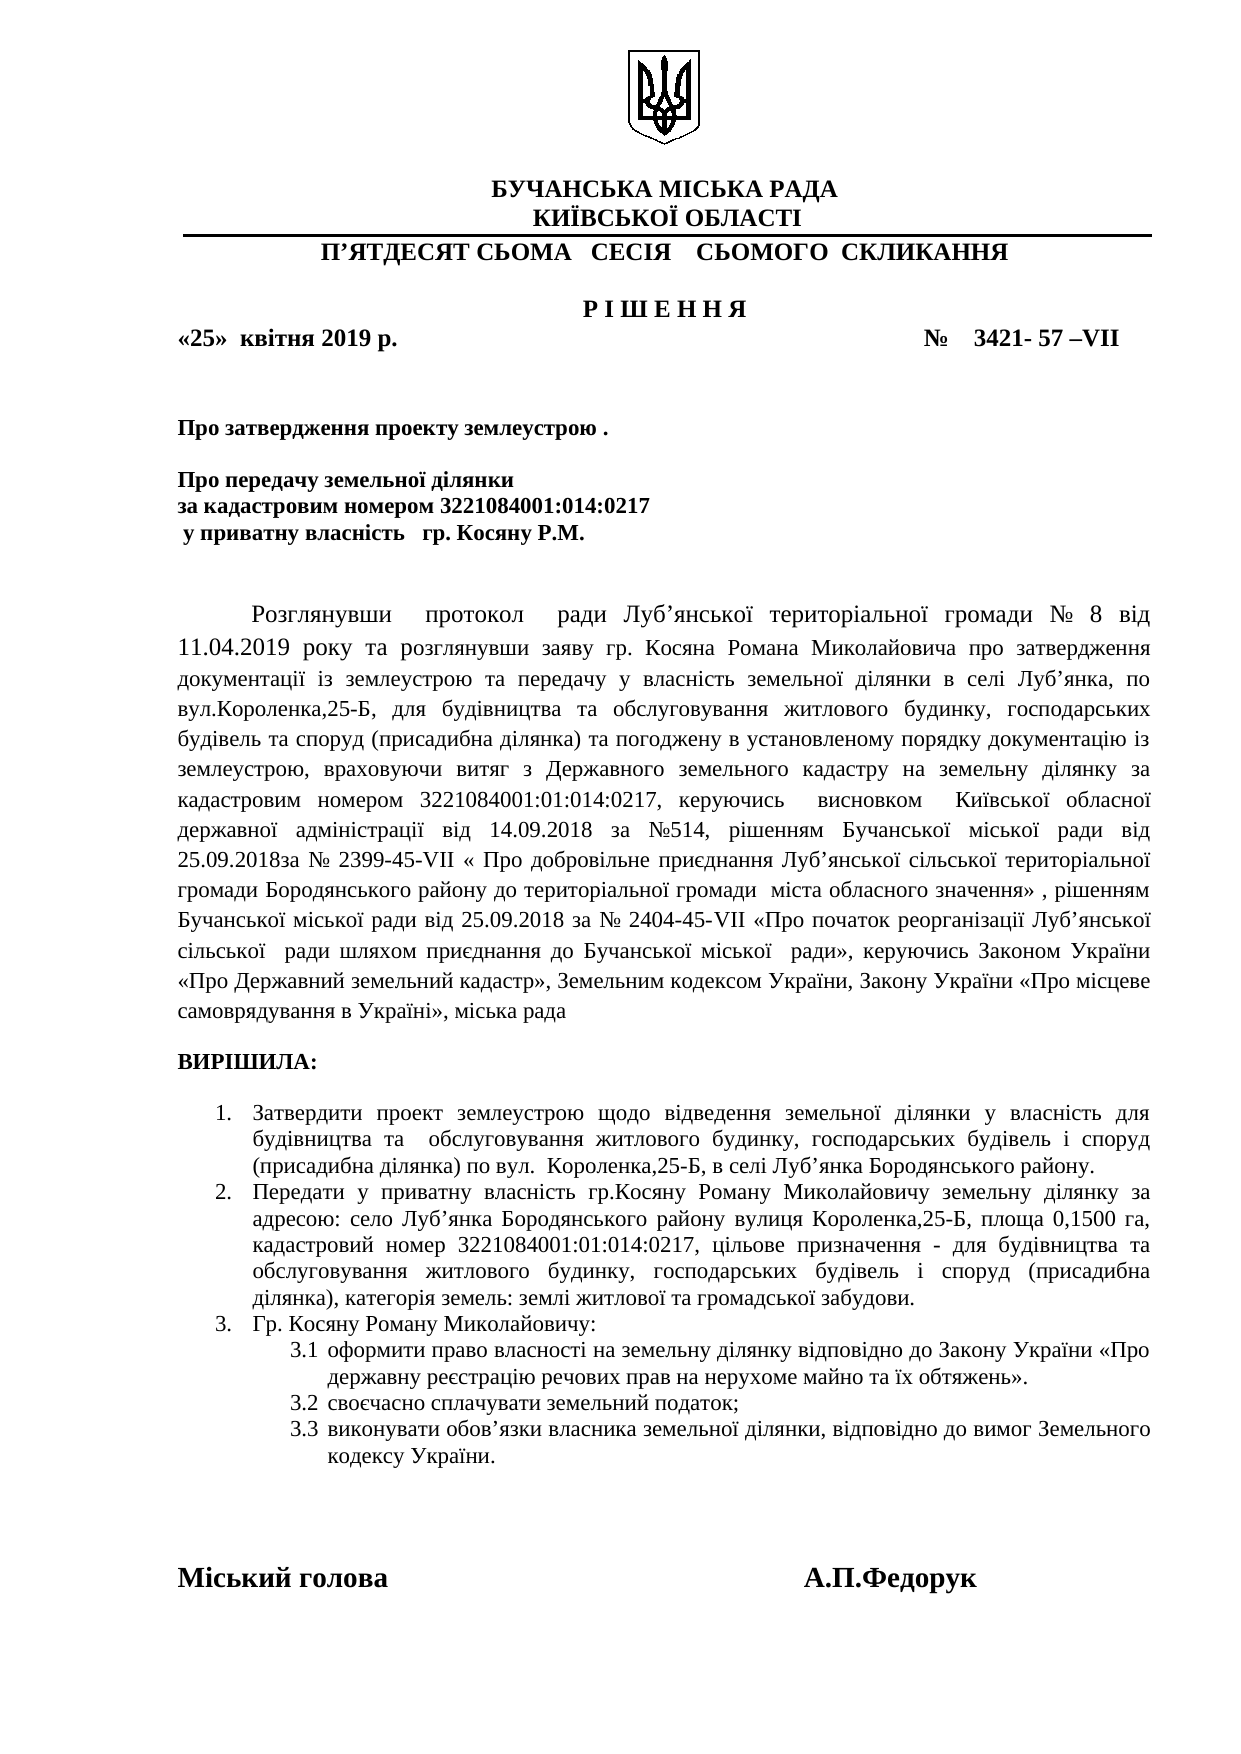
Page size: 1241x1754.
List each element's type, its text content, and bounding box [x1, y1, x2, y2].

text за кадастровим номером 3221084001:014:0217 [177, 493, 1152, 519]
list Затвердити проект землеустрою щодо відведення земельної ділянки у власність для будівництва та обслуговування житлового будинку, господарських будівель і споруд (присадибна ділянка) по вул. Короленка,25-Б, в селі Луб’янка Бородянського району. [215, 1099, 1152, 1178]
list Гр. Косяну Роману Миколайовичу: [215, 1310, 1152, 1336]
text Міський голова А.П.Федорук [177, 1560, 1152, 1593]
text у приватну власність гр. Косяну Р.М. [177, 519, 1152, 545]
text «25» квітня 2019 р. № 3421- 57 –VІІ [177, 323, 1152, 352]
text Р І Ш Е Н Н Я [177, 294, 1152, 323]
text БУЧАНСЬКА МІСЬКА РАДА [177, 174, 1152, 203]
text ВИРІШИЛА: [177, 1048, 1152, 1074]
list Передати у приватну власність гр.Косяну Роману Миколайовичу земельну ділянку за адресою: село Луб’янка Бородянського району вулиця Короленка,25-Б, площа , кадастровий номер 3221084001:01:014:0217, цільове призначення - для будівництва та обслуговування житлового будинку, господарських будівель і споруд (присадибна ділянка), категорія земель: землі житлової та громадської забудови. [215, 1178, 1152, 1310]
text Розглянувши протокол ради Луб’янської територіальної громади № 8 від 11.04.2019 року та розглянувши заяву гр. Косяна Романа Миколайовича про затвердження документації із землеустрою та передачу у власність земельної ділянки в селі Луб’янка, по вул.Короленка,25-Б, для будівництва та обслуговування житлового будинку, господарських будівель та споруд (присадибна ділянка) та погоджену в установленому порядку документацію із землеустрою, враховуючи витяг з Державного земельного кадастру на земельну ділянку за кадастровим номером 3221084001:01:014:0217, керуючись висновком Київської обласної державної адміністрації від 14.09.2018 за №514, рішенням Бучанської міської ради від 25.09.2018за № 2399-45-VІІ « Про добровільне приєднання Луб’янської сільської територіальної громади Бородянського району до територіальної громади міста обласного значення» , рішенням Бучанської міської ради від 25.09.2018 за № 2404-45-VІІ «Про початок реорганізації Луб’янської сільської ради шляхом приєднання до Бучанської міської ради», керуючись Законом України «Про Державний земельний кадастр», Земельним кодексом України, Закону України «Про місцеве самоврядування в Україні», міська рада [177, 599, 1152, 1023]
text П’ЯТДЕСЯТ СЬОМА СЕСІЯ СЬОМОГО СКЛИКАННЯ [177, 237, 1152, 266]
text КИЇВСЬКОЇ ОБЛАСТІ [183, 203, 1152, 234]
list своєчасно сплачувати земельний податок; [290, 1389, 1152, 1415]
list оформити право власності на земельну ділянку відповідно до Закону України «Про державну реєстрацію речових прав на нерухоме майно та їх обтяжень». [290, 1336, 1152, 1389]
list виконувати обов’язки власника земельної ділянки, відповідно до вимог Земельного кодексу України. [290, 1415, 1152, 1468]
text Про затвердження проекту землеустрою . [177, 413, 1152, 440]
text Про передачу земельної ділянки [177, 466, 1152, 493]
